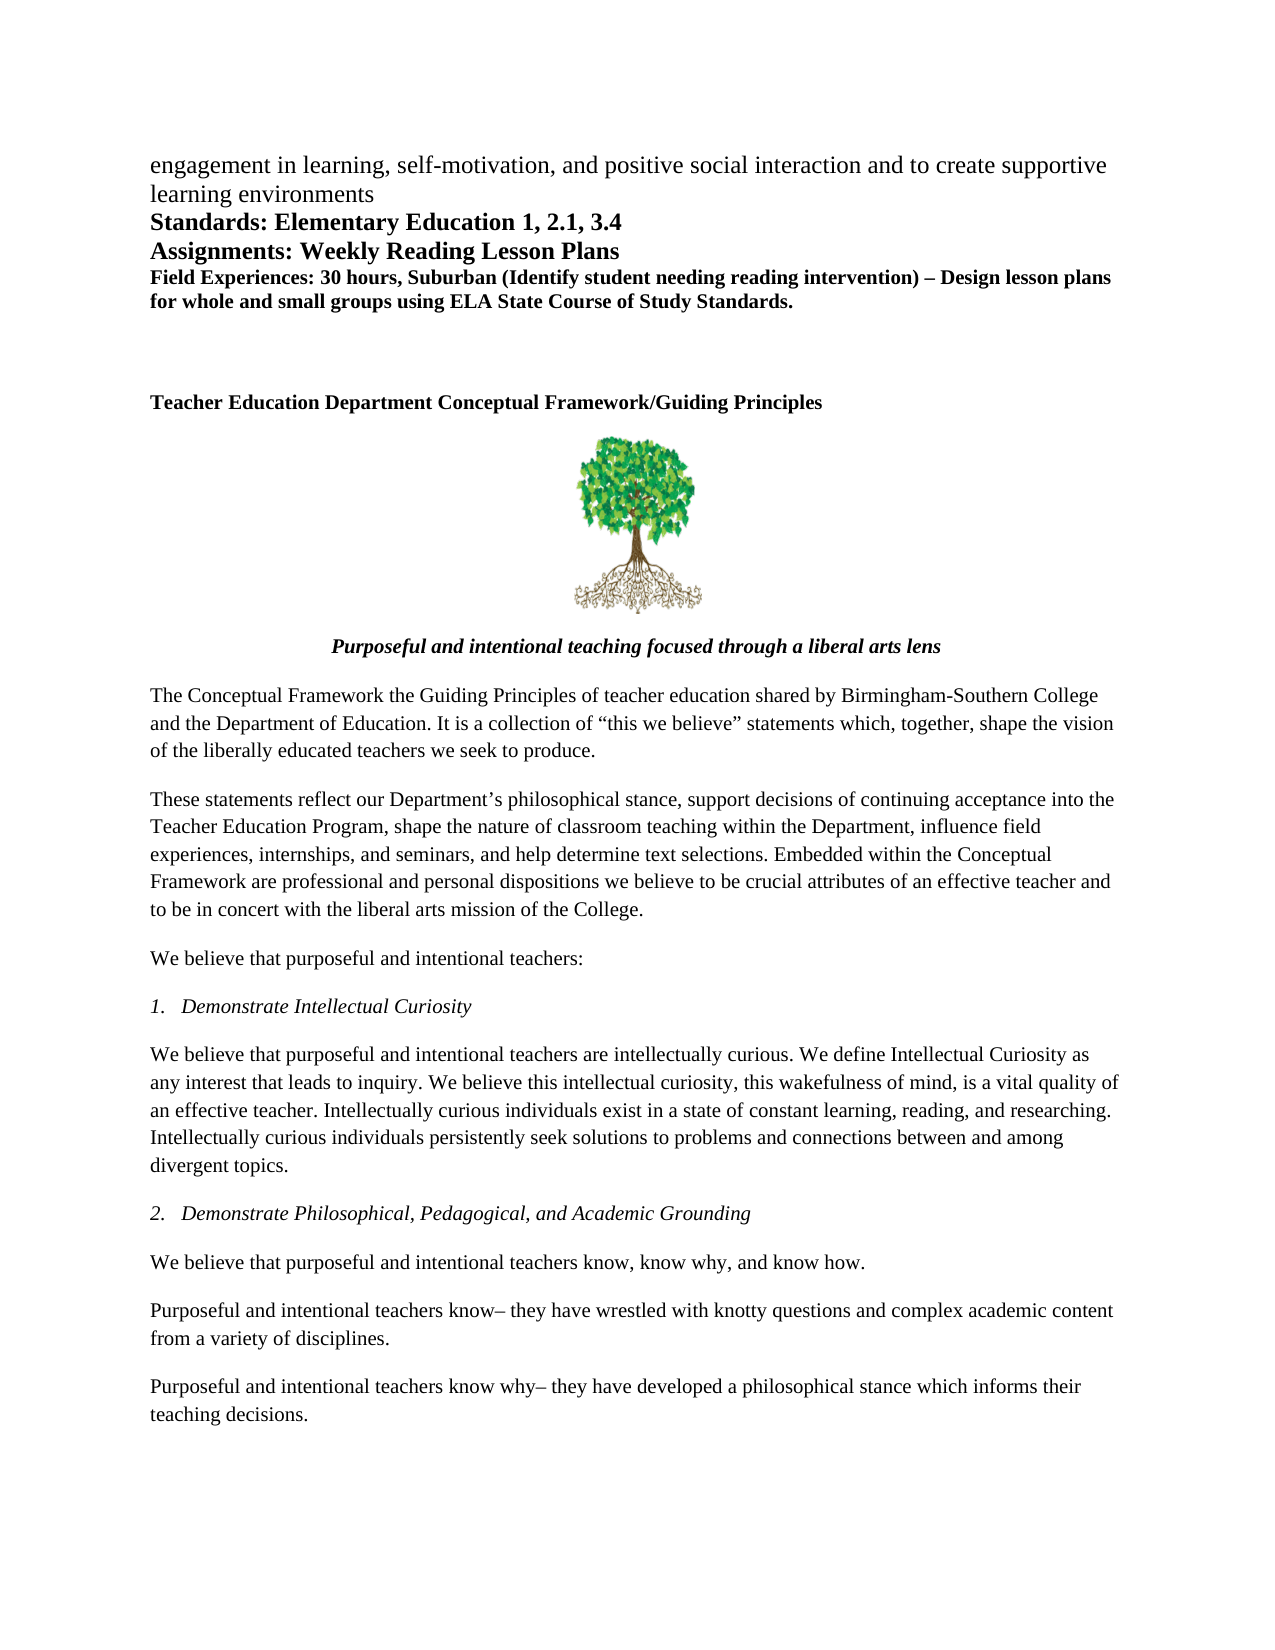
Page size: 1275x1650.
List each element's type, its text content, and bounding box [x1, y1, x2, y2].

text Teacher Education Department Conceptual Framework/Guiding Principles [150, 390, 1125, 414]
picture [575, 437, 701, 614]
text Purposeful and intentional teachers know why– they have developed a philosophical stance which informs their teaching decisions. [150, 1374, 1125, 1426]
text These statements reflect our Department’s philosophical stance, support decisions of continuing acceptance into the Teacher Education Program, shape the nature of classroom teaching within the Department, influence field experiences, internships, and seminars, and help determine text selections. Embedded within the Conceptual Framework are professional and personal dispositions we believe to be crucial attributes of an effective teacher and to be in concert with the liberal arts mission of the College. [150, 787, 1125, 921]
text Assignments: Weekly Reading Lesson Plans [150, 236, 1125, 265]
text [150, 150, 1125, 207]
text Field Experiences: 30 hours, Suburban (Identify student needing reading intervention) – Design lesson plans for whole and small groups using ELA State Course of Study Standards. [150, 265, 1125, 342]
text Purposeful and intentional teachers know– they have wrestled with knotty questions and complex academic content from a variety of disciplines. [150, 1298, 1125, 1350]
text Standards: Elementary Education 1, 2.1, 3.4 [150, 207, 1125, 236]
text The Conceptual Framework the Guiding Principles of teacher education shared by Birmingham-Southern College and the Department of Education. It is a collection of “this we believe” statements which, together, shape the vision of the liberally educated teachers we seek to produce. [150, 683, 1125, 762]
text We believe that purposeful and intentional teachers: [150, 945, 1125, 969]
text 2. Demonstrate Philosophical, Pedagogical, and Academic Grounding [150, 1201, 1125, 1225]
text We believe that purposeful and intentional teachers are intellectually curious. We define Intellectual Curiosity as any interest that leads to inquiry. We believe this intellectual curiosity, this wakefulness of mind, is a vital quality of an effective teacher. Intellectually curious individuals exist in a state of constant learning, reading, and researching. Intellectually curious individuals persistently seek solutions to problems and connections between and among divergent topics. [150, 1042, 1125, 1177]
text Purposeful and intentional teaching focused through a liberal arts lens [150, 634, 1125, 658]
text We believe that purposeful and intentional teachers know, know why, and know how. [150, 1249, 1125, 1274]
text 1. Demonstrate Intellectual Curiosity [150, 994, 1125, 1018]
